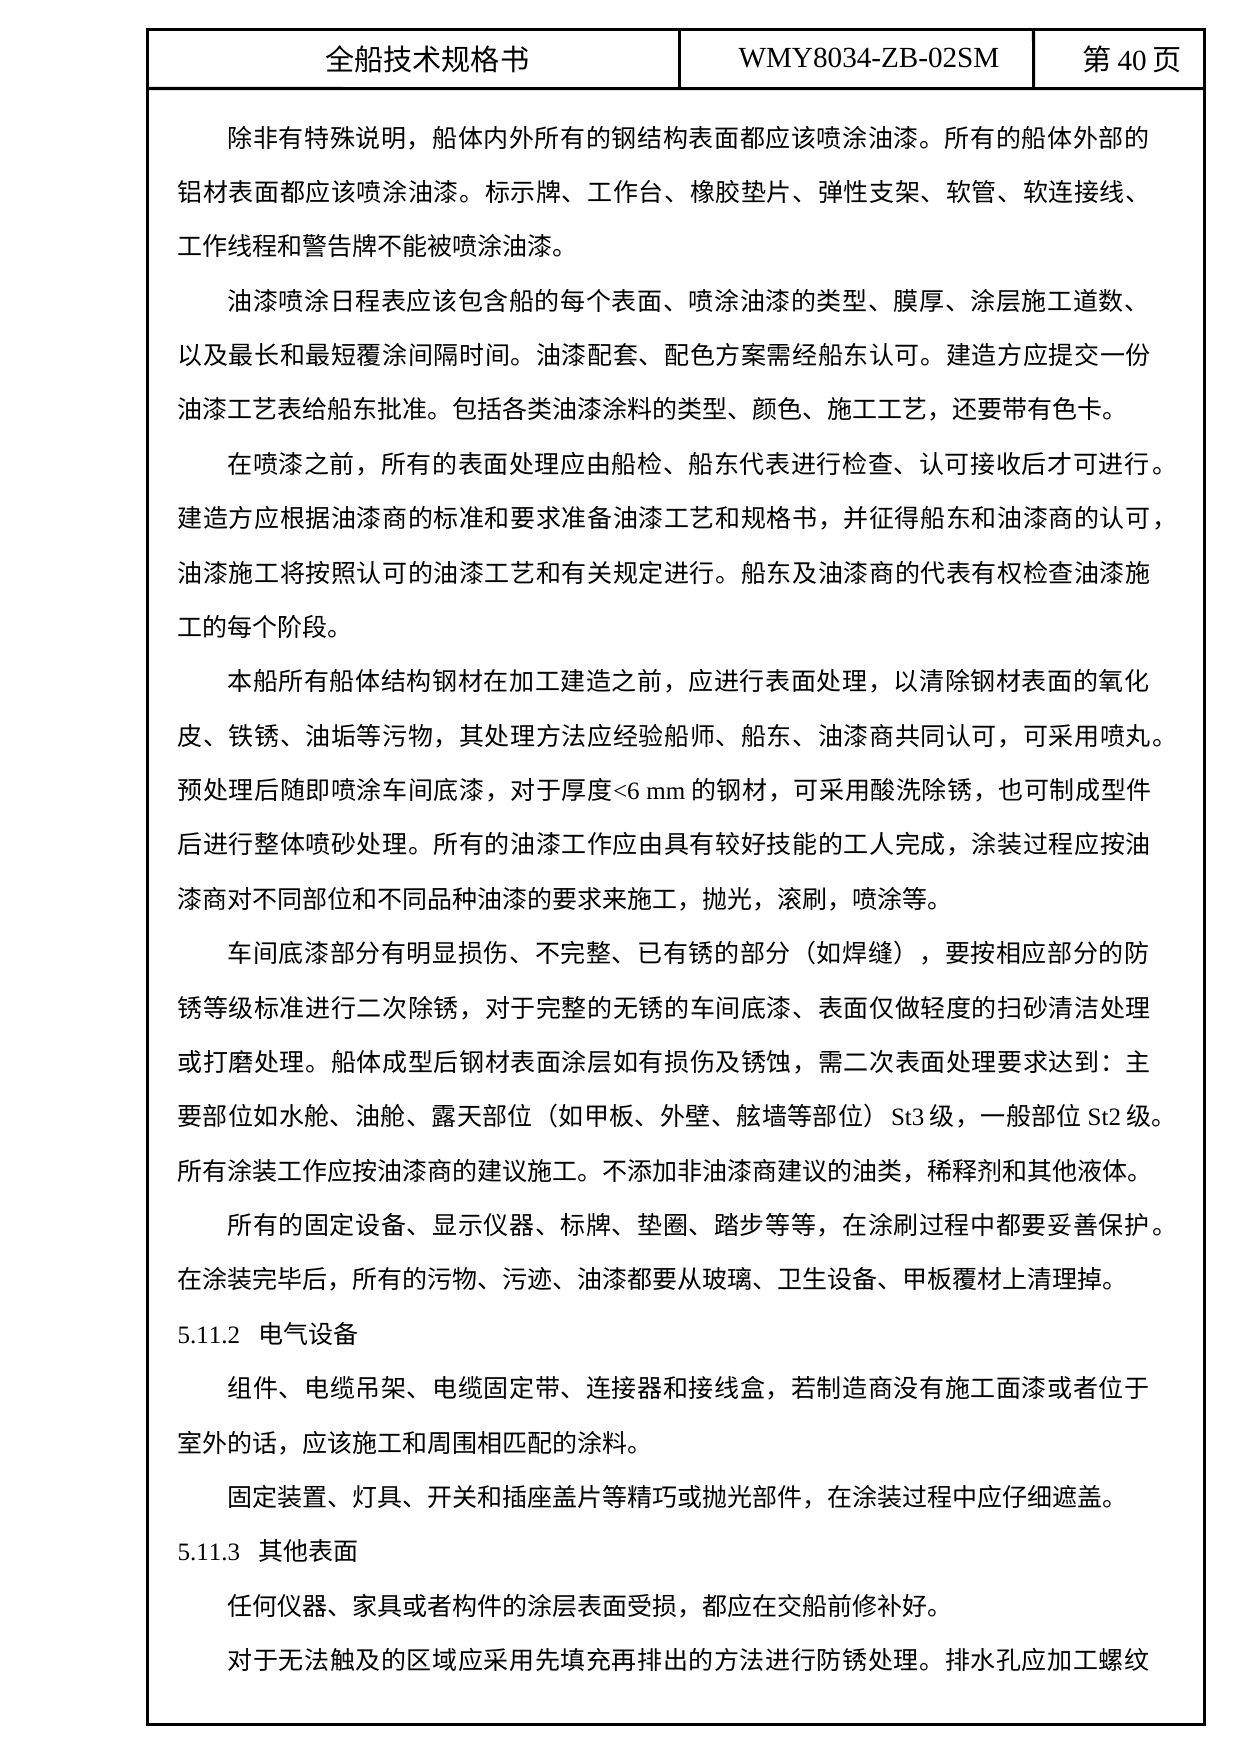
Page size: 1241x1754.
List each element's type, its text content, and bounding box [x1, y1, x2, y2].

text 在喷漆之前，所有的表面处理应由船检、船东代表进行检查、认可接收后才可进行。建造方应根据油漆商的标准和要求准备油漆工艺和规格书，并征得船东和油漆商的认可，油漆施工将按照认可的油漆工艺和有关规定进行。船东及油漆商的代表有权检查油漆施工的每个阶段。 [177, 444, 1152, 644]
text 组件、电缆吊架、电缆固定带、连接器和接线盒，若制造商没有施工面漆或者位于室外的话，应该施工和周围相匹配的涂料。 [177, 1369, 1152, 1459]
list 电气设备 [177, 1314, 1152, 1351]
text 任何仪器、家具或者构件的涂层表面受损，都应在交船前修补好。 [177, 1586, 1152, 1622]
text 所有的固定设备、显示仪器、标牌、垫圈、踏步等等，在涂刷过程中都要妥善保护。在涂装完毕后，所有的污物、污迹、油漆都要从玻璃、卫生设备、甲板覆材上清理掉。 [177, 1206, 1152, 1296]
text 油漆喷涂日程表应该包含船的每个表面、喷涂油漆的类型、膜厚、涂层施工道数、以及最长和最短覆涂间隔时间。油漆配套、配色方案需经船东认可。建造方应提交一份油漆工艺表给船东批准。包括各类油漆涂料的类型、颜色、施工工艺，还要带有色卡。 [177, 281, 1152, 426]
text 除非有特殊说明，船体内外所有的钢结构表面都应该喷涂油漆。所有的船体外部的铝材表面都应该喷涂油漆。标示牌、工作台、橡胶垫片、弹性支架、软管、软连接线、工作线程和警告牌不能被喷涂油漆。 [177, 118, 1152, 263]
text 固定装置、灯具、开关和插座盖片等精巧或抛光部件，在涂装过程中应仔细遮盖。 [177, 1477, 1152, 1514]
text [177, 1641, 1152, 1677]
text 车间底漆部分有明显损伤、不完整、已有锈的部分（如焊缝），要按相应部分的防锈等级标准进行二次除锈，对于完整的无锈的车间底漆、表面仅做轻度的扫砂清洁处理或打磨处理。船体成型后钢材表面涂层如有损伤及锈蚀，需二次表面处理要求达到：主要部位如水舱、油舱、露天部位（如甲板、外壁、舷墙等部位）St3级，一般部位St2级。所有涂装工作应按油漆商的建议施工。不添加非油漆商建议的油类，稀释剂和其他液体。 [177, 934, 1152, 1187]
text 本船所有船体结构钢材在加工建造之前，应进行表面处理，以清除钢材表面的氧化皮、铁锈、油垢等污物，其处理方法应经验船师、船东、油漆商共同认可，可采用喷丸。预处理后随即喷涂车间底漆，对于厚度<6 mm的钢材，可采用酸洗除锈，也可制成型件后进行整体喷砂处理。所有的油漆工作应由具有较好技能的工人完成，涂装过程应按油漆商对不同部位和不同品种油漆的要求来施工，抛光，滚刷，喷涂等。 [177, 662, 1152, 916]
list 其他表面 [177, 1532, 1152, 1568]
